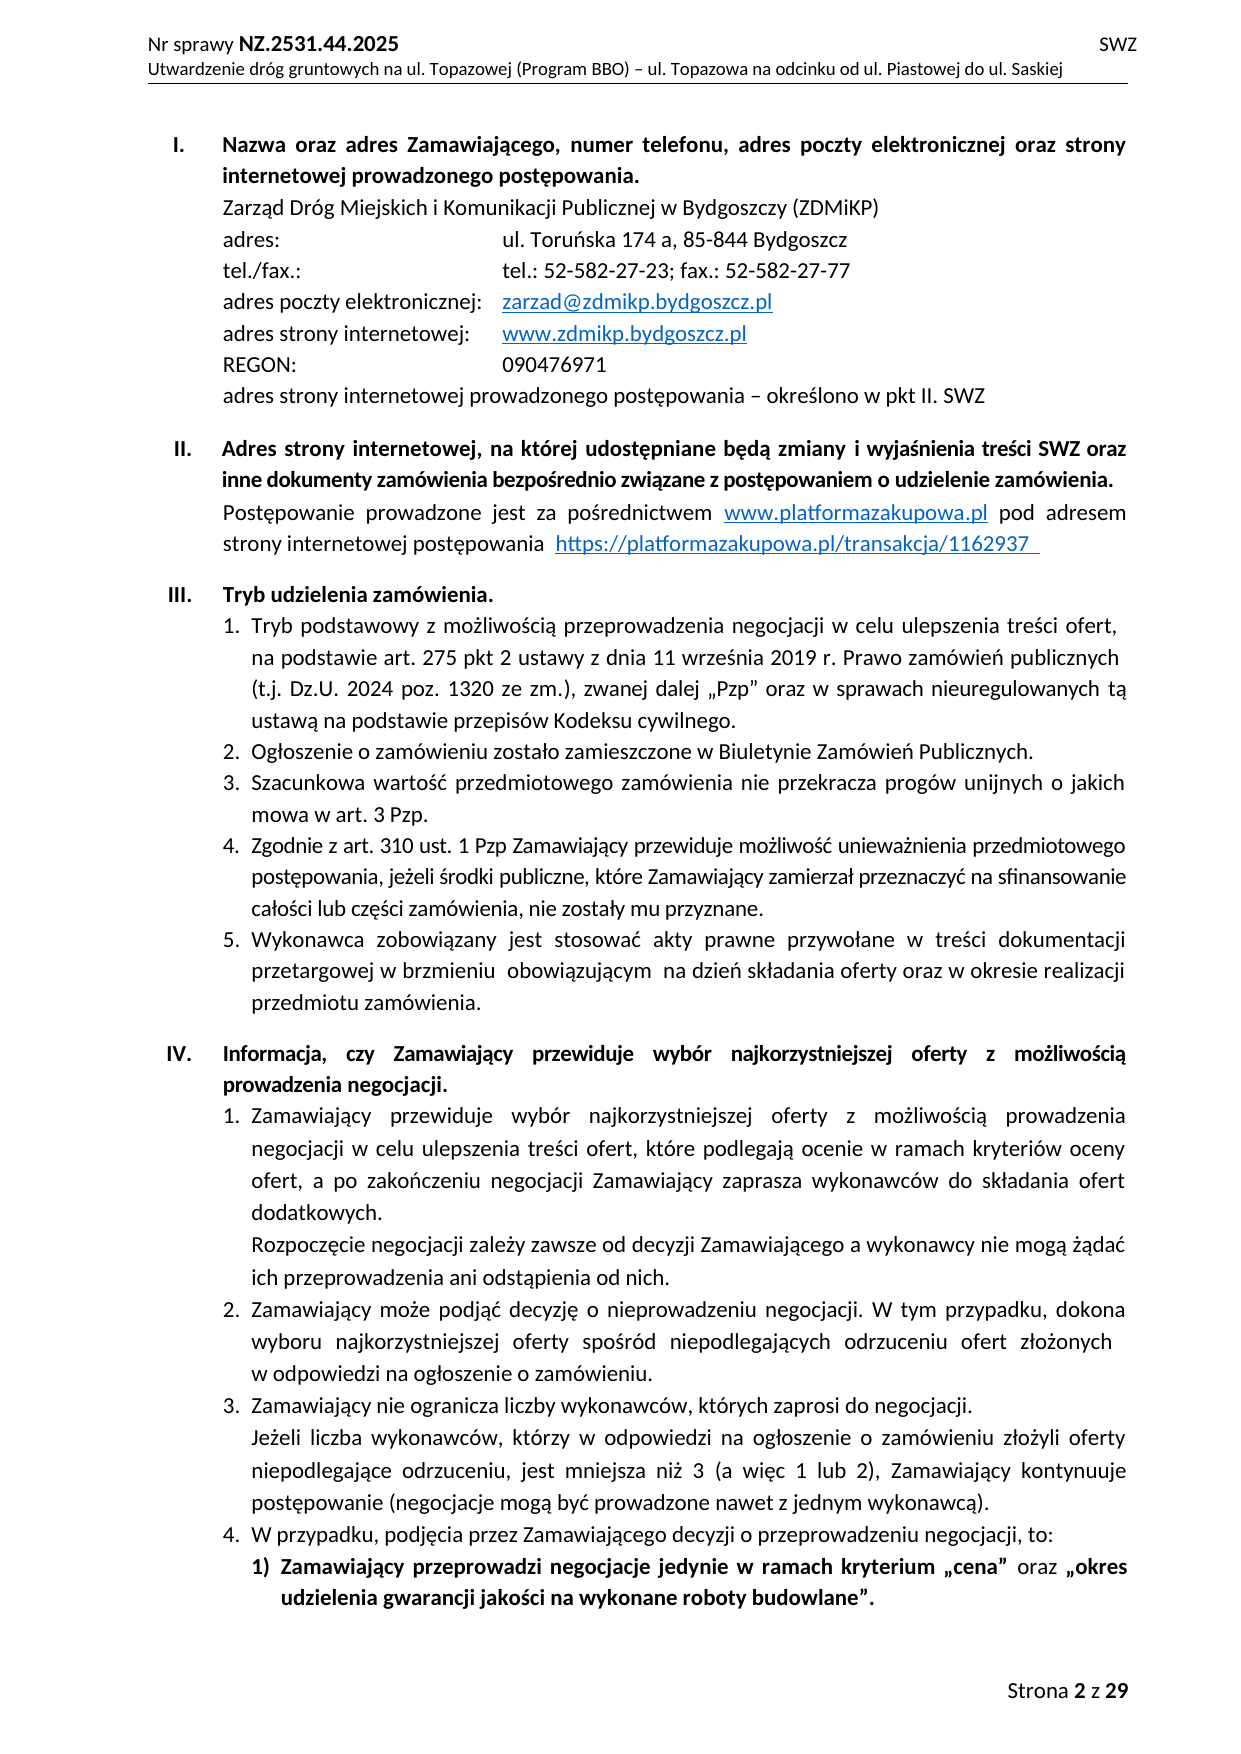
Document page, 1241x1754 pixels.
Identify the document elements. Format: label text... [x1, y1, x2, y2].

list Wykonawca zobowiązany jest stosować akty prawne przywołane w treści dokumentacji przetargowej w brzmieniu obowiązującym na dzień składania oferty oraz w okresie realizacji przedmiotu zamówienia. [223, 925, 1127, 1016]
text adres poczty elektronicznej: zarzad@zdmikp.bydgoszcz.pl [223, 287, 1127, 315]
text Jeżeli liczba wykonawców, którzy w odpowiedzi na ogłoszenie o zamówieniu złożyli oferty niepodlegające odrzuceniu, jest mniejsza niż 3 (a więc 1 lub 2), Zamawiający kontynuuje postępowanie (negocjacje mogą być prowadzone nawet z jednym wykonawcą). [251, 1423, 1127, 1516]
text REGON: 090476971 [223, 350, 1127, 378]
list Tryb udzielenia zamówienia. [192, 581, 1127, 609]
text 1. Zamawiający przewiduje wybór najkorzystniejszej oferty z możliwością prowadzenia negocjacji w celu ulepszenia treści ofert, które podlegają ocenie w ramach kryteriów oceny ofert, a po zakończeniu negocjacji Zamawiający zaprasza wykonawców do składania ofert dodatkowych. [223, 1102, 1127, 1226]
list Tryb podstawowy z możliwością przeprowadzenia negocjacji w celu ulepszenia treści ofert, na podstawie art. 275 pkt 2 ustawy z dnia 11 września 2019 r. Prawo zamówień publicznych (t.j. Dz.U. 2024 poz. 1320 ze zm.), zwanej dalej „Pzp” oraz w sprawach nieuregulowanych tą ustawą na podstawie przepisów Kodeksu cywilnego. [223, 612, 1127, 734]
list Zgodnie z art. 310 ust. 1 Pzp Zamawiający przewiduje możliwość unieważnienia przedmiotowego postępowania, jeżeli środki publiczne, które Zamawiający zamierzał przeznaczyć na sfinansowanie całości lub części zamówienia, nie zostały mu przyznane. [223, 831, 1127, 922]
list Adres strony internetowej, na której udostępniane będą zmiany i wyjaśnienia treści SWZ oraz inne dokumenty zamówienia bezpośrednio związane z postępowaniem o udzielenie zamówienia. [192, 434, 1127, 494]
list Ogłoszenie o zamówieniu zostało zamieszczone w Biuletynie Zamówień Publicznych. [223, 737, 1127, 765]
text Postępowanie prowadzone jest za pośrednictwem www.platformazakupowa.pl pod adresem strony internetowej postępowania https://platformazakupowa.pl/transakcja/1162937 [223, 498, 1127, 557]
text adres strony internetowej: www.zdmikp.bydgoszcz.pl [223, 319, 1127, 347]
text 2. Zamawiający może podjąć decyzję o nieprowadzeniu negocjacji. W tym przypadku, dokona wyboru najkorzystniejszej oferty spośród niepodlegających odrzuceniu ofert złożonych w odpowiedzi na ogłoszenie o zamówieniu. [223, 1295, 1127, 1387]
list Zamawiający przeprowadzi negocjacje jedynie w ramach kryterium „cena” oraz „okres udzielenia gwarancji jakości na wykonane roboty budowlane”. [251, 1552, 1127, 1611]
list Szacunkowa wartość przedmiotowego zamówienia nie przekracza progów unijnych o jakich mowa w art. 3 Pzp. [223, 768, 1127, 828]
text tel./fax.: tel.: 52-582-27-23; fax.: 52-582-27-77 [223, 256, 1127, 284]
list Nazwa oraz adres Zamawiającego, numer telefonu, adres poczty elektronicznej oraz strony internetowej prowadzonego postępowania. [185, 130, 1127, 189]
text Zarząd Dróg Miejskich i Komunikacji Publicznej w Bydgoszczy (ZDMiKP) [223, 193, 1127, 221]
text Rozpoczęcie negocjacji zależy zawsze od decyzji Zamawiającego a wykonawcy nie mogą żądać ich przeprowadzenia ani odstąpienia od nich. [251, 1230, 1127, 1291]
text adres: ul. Toruńska 174 a, 85-844 Bydgoszcz [223, 225, 1127, 253]
text adres strony internetowej prowadzonego postępowania – określono w pkt II. SWZ [223, 381, 1127, 409]
list Informacja, czy Zamawiający przewiduje wybór najkorzystniejszej oferty z możliwością prowadzenia negocjacji. [192, 1039, 1127, 1099]
text 4. W przypadku, podjęcia przez Zamawiającego decyzji o przeprowadzeniu negocjacji, to: [223, 1520, 1127, 1548]
text 3. Zamawiający nie ogranicza liczby wykonawców, których zaprosi do negocjacji. [223, 1391, 1127, 1419]
